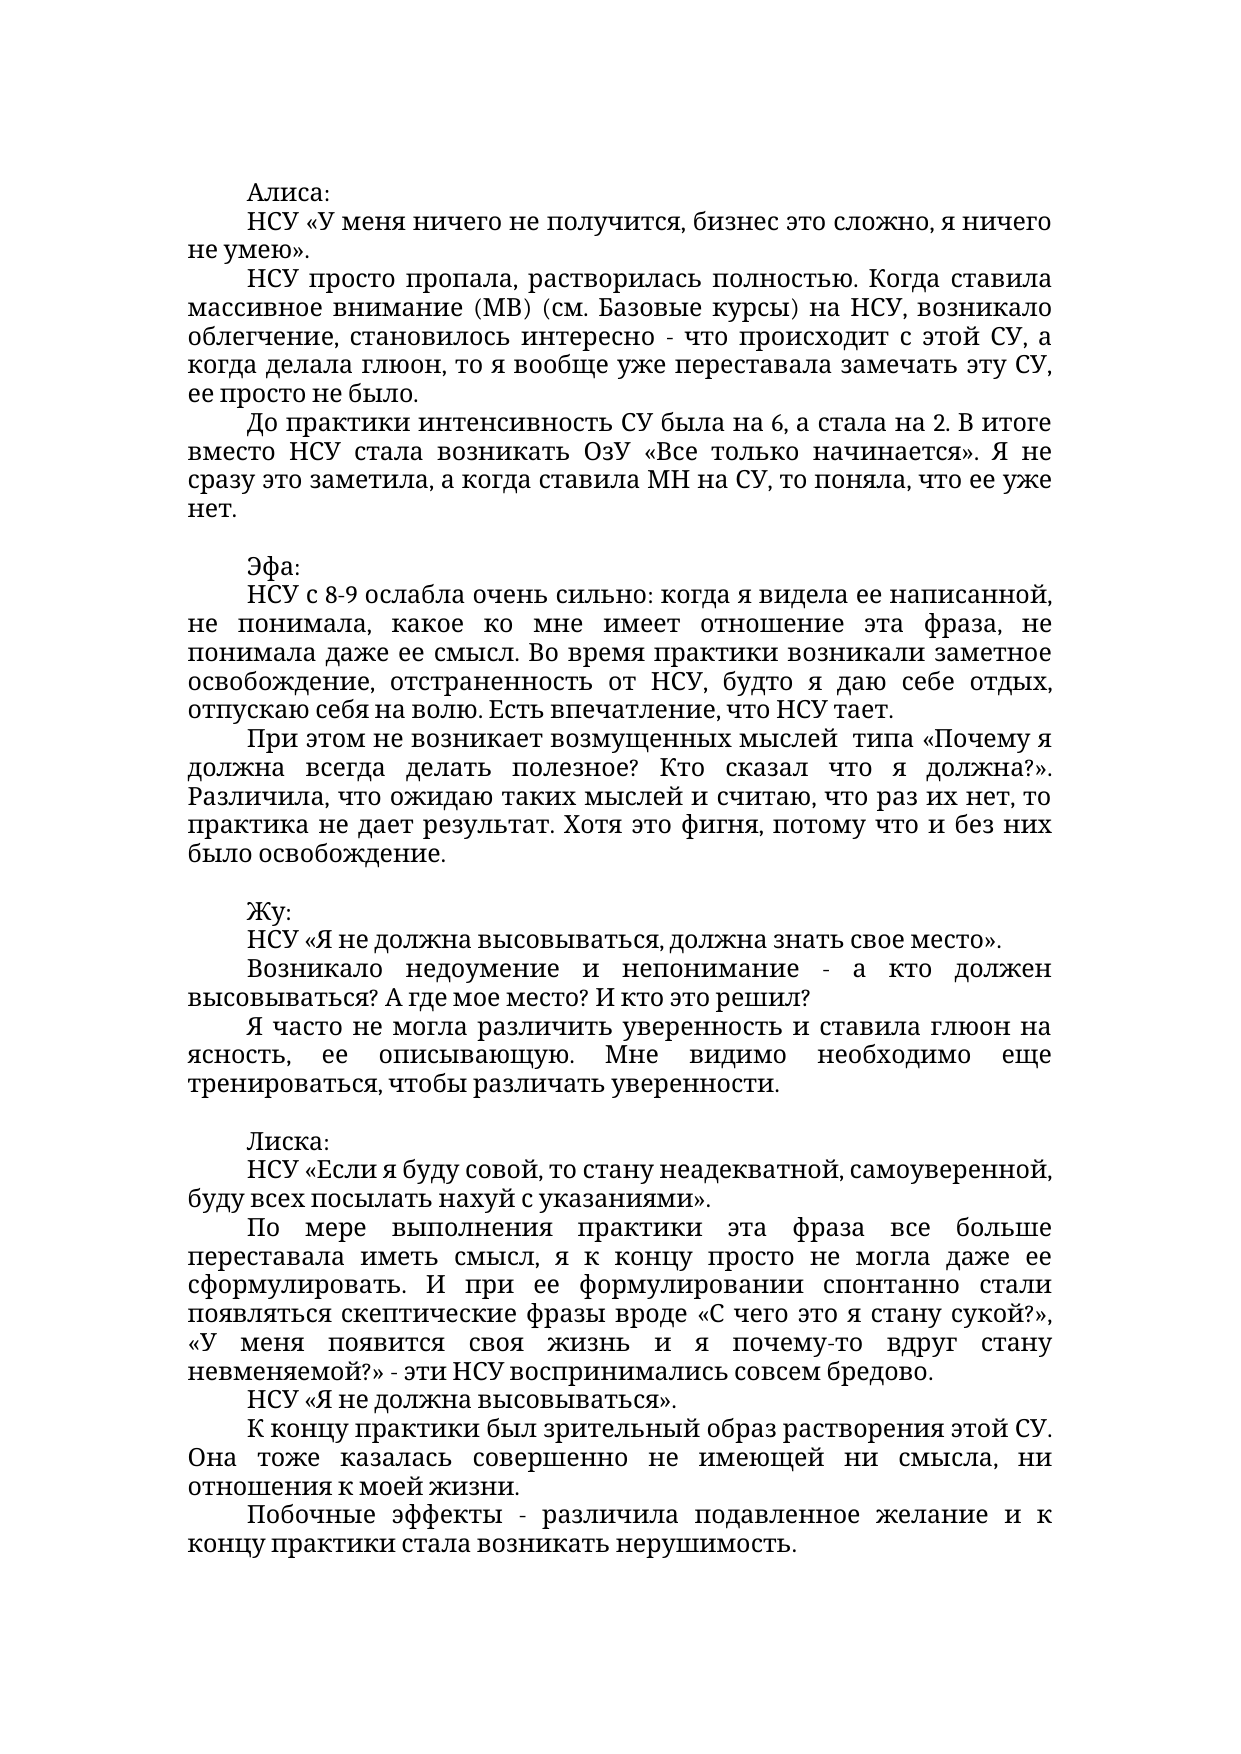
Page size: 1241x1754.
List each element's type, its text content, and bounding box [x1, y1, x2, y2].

text НСУ с 8-9 ослабла очень сильно: когда я видела ее написанной, не понимала, какое ко мне имеет отношение эта фраза, не понимала даже ее смысл. Во время практики возникали заметное освобождение, отстраненность от НСУ, будто я даю себе отдых, отпускаю себя на волю. Есть впечатление, что НСУ тает. [187, 581, 1053, 725]
text Я часто не могла различить уверенность и ставила глюон на ясность, ее описывающую. Мне видимо необходимо еще тренироваться, чтобы различать уверенности. [187, 1012, 1053, 1099]
text Алиса: [187, 179, 1053, 207]
text Возникало недоумение и непонимание - а кто должен высовываться? А где мое место? И кто это решил? [187, 955, 1053, 1012]
text К концу практики был зрительный образ растворения этой СУ. Она тоже казалась совершенно не имеющей ни смысла, ни отношения к моей жизни. [187, 1415, 1053, 1501]
text НСУ просто пропала, растворилась полностью. Когда ставила массивное внимание (МВ) (см. Базовые курсы) на НСУ, возникало облегчение, становилось интересно - что происходит с этой СУ, а когда делала глюон, то я вообще уже переставала замечать эту СУ, ее просто не было. [187, 265, 1053, 409]
text Жу: [187, 897, 1053, 926]
text Побочные эффекты - различила подавленное желание и к концу практики стала возникать нерушимость. [187, 1501, 1053, 1559]
text НСУ «Я не должна высовываться». [187, 1386, 1053, 1415]
text До практики интенсивность СУ была на 6, а стала на 2. В итоге вместо НСУ стала возникать ОзУ «Все только начинается». Я не сразу это заметила, а когда ставила МН на СУ, то поняла, что ее уже нет. [187, 409, 1053, 524]
text Эфа: [187, 552, 1053, 581]
text По мере выполнения практики эта фраза все больше переставала иметь смысл, я к концу просто не могла даже ее сформулировать. И при ее формулировании спонтанно стали появляться скептические фразы вроде «С чего это я стану сукой?», «У меня появится своя жизнь и я почему-то вдруг стану невменяемой?» - эти НСУ воспринимались совсем бредово. [187, 1214, 1053, 1386]
text НСУ «Я не должна высовываться, должна знать свое место». [187, 926, 1053, 955]
text НСУ «Если я буду совой, то стану неадекватной, самоуверенной, буду всех посылать нахуй с указаниями». [187, 1156, 1053, 1214]
text При этом не возникает возмущенных мыслей типа «Почему я должна всегда делать полезное? Кто сказал что я должна?». Различила, что ожидаю таких мыслей и считаю, что раз их нет, то практика не дает результат. Хотя это фигня, потому что и без них было освобождение. [187, 725, 1053, 869]
text НСУ «У меня ничего не получится, бизнес это сложно, я ничего не умею». [187, 207, 1053, 265]
text Лиска: [187, 1127, 1053, 1156]
